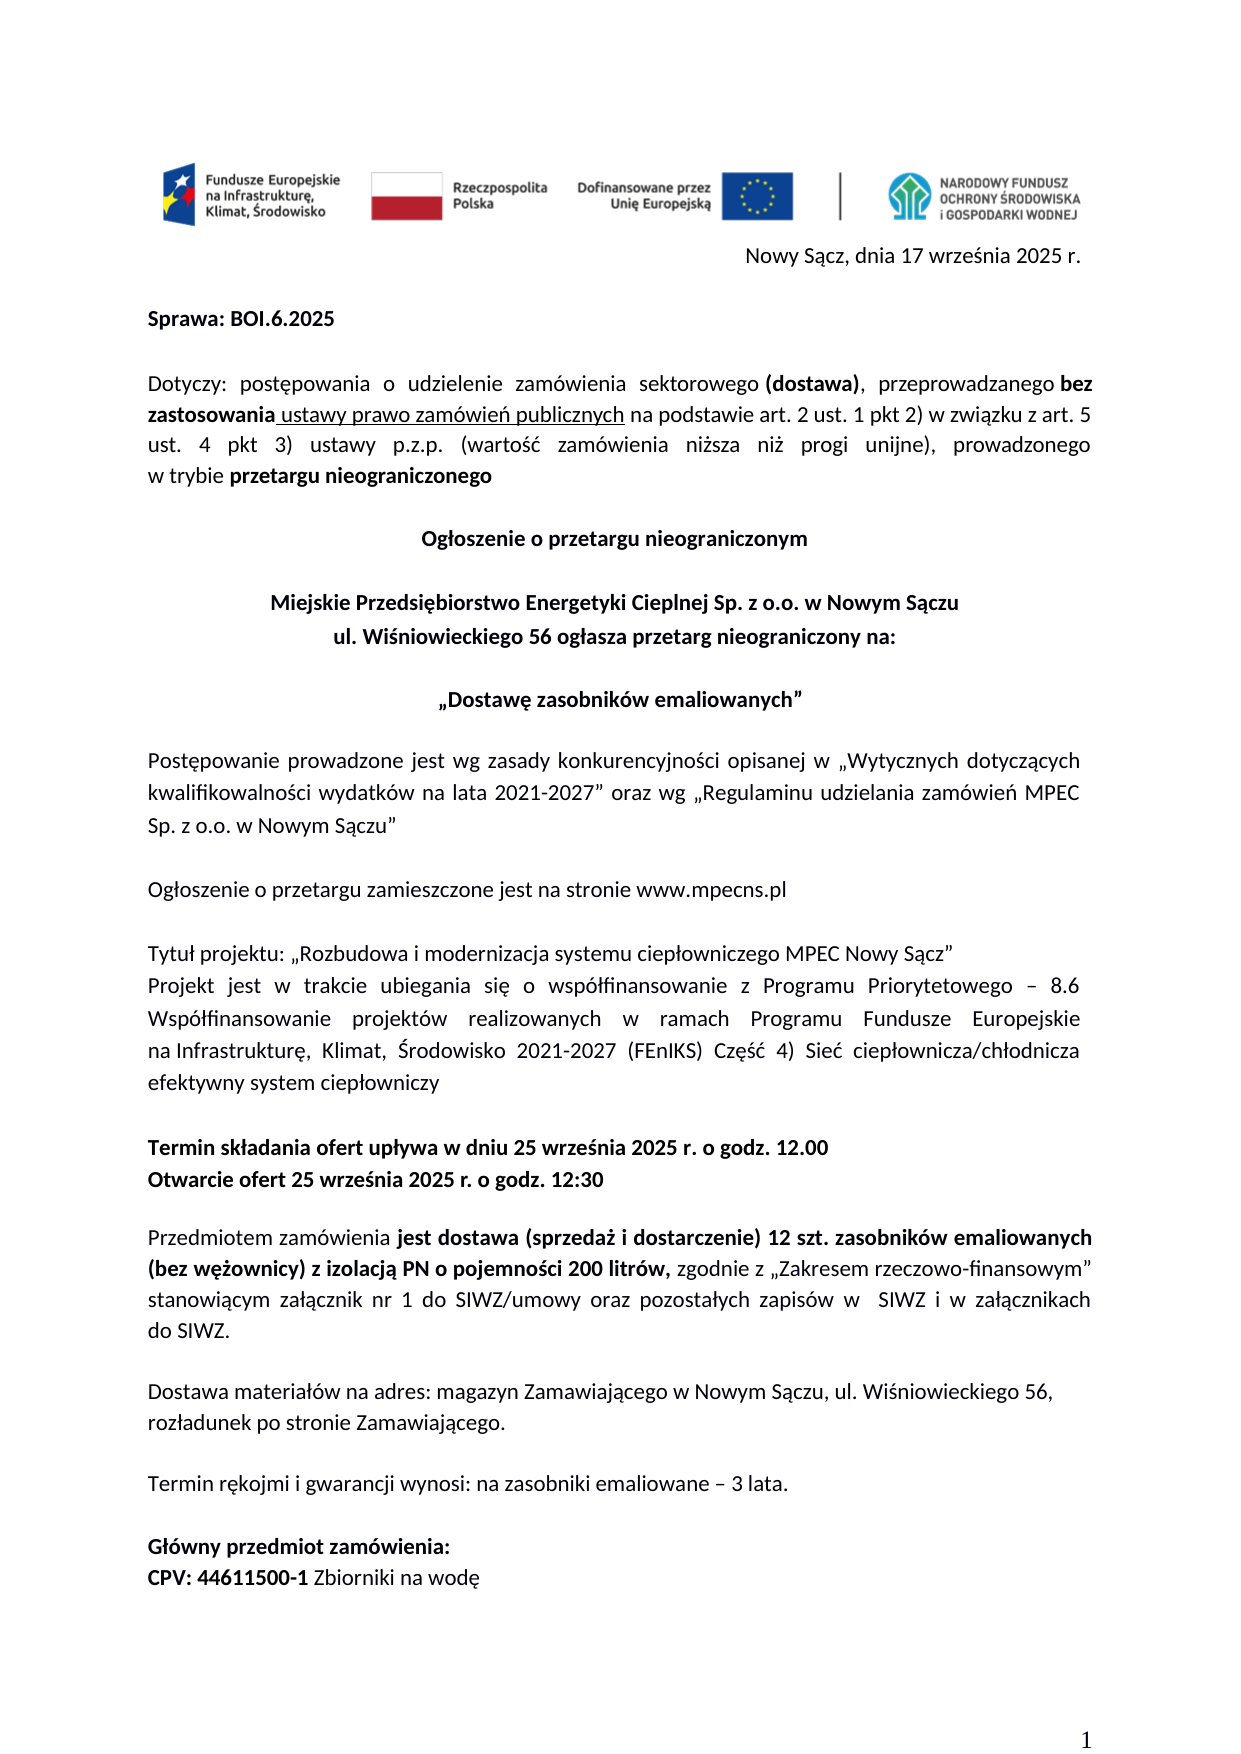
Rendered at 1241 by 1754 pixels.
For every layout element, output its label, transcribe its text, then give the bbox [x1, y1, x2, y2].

text Ogłoszenie o przetargu nieograniczonym [148, 524, 1081, 552]
text ul. Wiśniowieckiego 56 ogłasza przetarg nieograniczony na: [148, 622, 1081, 650]
text Otwarcie ofert 25 września 2025 r. o godz. 12:30 [148, 1165, 1093, 1193]
text Postępowanie prowadzone jest wg zasady konkurencyjności opisanej w „Wytycznych dotyczących kwalifikowalności wydatków na lata 2021-2027” oraz wg „Regulaminu udzielania zamówień MPEC Sp. z o.o. w Nowym Sączu” [148, 746, 1081, 839]
text „Dostawę zasobników emaliowanych” [148, 685, 1093, 713]
text Ogłoszenie o przetargu zamieszczone jest na stronie www.mpecns.pl [148, 875, 1081, 903]
text rozładunek po stronie Zamawiającego. [148, 1408, 1093, 1436]
text Sprawa: BOI.6.2025 [148, 304, 1081, 333]
text Termin rękojmi i gwarancji wynosi: na zasobniki emaliowane – 3 lata. [148, 1469, 1096, 1497]
text Miejskie Przedsiębiorstwo Energetyki Cieplnej Sp. z o.o. w Nowym Sączu [148, 588, 1081, 616]
text Dotyczy: postępowania o udzielenie zamówienia sektorowego (dostawa), przeprowadzanego bez zastosowania ustawy prawo zamówień publicznych na podstawie art. 2 ust. 1 pkt 2) w związku z art. 5 ust. 4 pkt 3) ustawy p.z.p. (wartość zamówienia niższa niż progi unijne), prowadzonego w trybie przetargu nieograniczonego [148, 369, 1093, 489]
text Tytuł projektu: „Rozbudowa i modernizacja systemu ciepłowniczego MPEC Nowy Sącz” [148, 939, 1081, 967]
text Termin składania ofert upływa w dniu 25 września 2025 r. o godz. 12.00 [148, 1133, 1081, 1161]
text Główny przedmiot zamówienia: [148, 1532, 1093, 1560]
text CPV: 44611500-1 Zbiorniki na wodę [148, 1563, 1081, 1591]
text Dostawa materiałów na adres: magazyn Zamawiającego w Nowym Sączu, ul. Wiśniowieckiego 56, [148, 1377, 1093, 1405]
text Projekt jest w trakcie ubiegania się o współfinansowanie z Programu Priorytetowego – 8.6 Współfinansowanie projektów realizowanych w ramach Programu Fundusze Europejskie na Infrastrukturę, Klimat, Środowisko 2021-2027 (FEnIKS) Część 4) Sieć ciepłownicza/chłodnicza efektywny system ciepłowniczy [148, 972, 1081, 1096]
text Nowy Sącz, dnia 17 września 2025 r. [148, 242, 1081, 269]
picture [147, 147, 1093, 242]
text Przedmiotem zamówienia jest dostawa (sprzedaż i dostarczenie) 12 szt. zasobników emaliowanych (bez wężownicy) z izolacją PN o pojemności 200 litrów, zgodnie z „Zakresem rzeczowo-finansowym” stanowiącym załącznik nr 1 do SIWZ/umowy oraz pozostałych zapisów w SIWZ i w załącznikach do SIWZ. [148, 1223, 1093, 1344]
